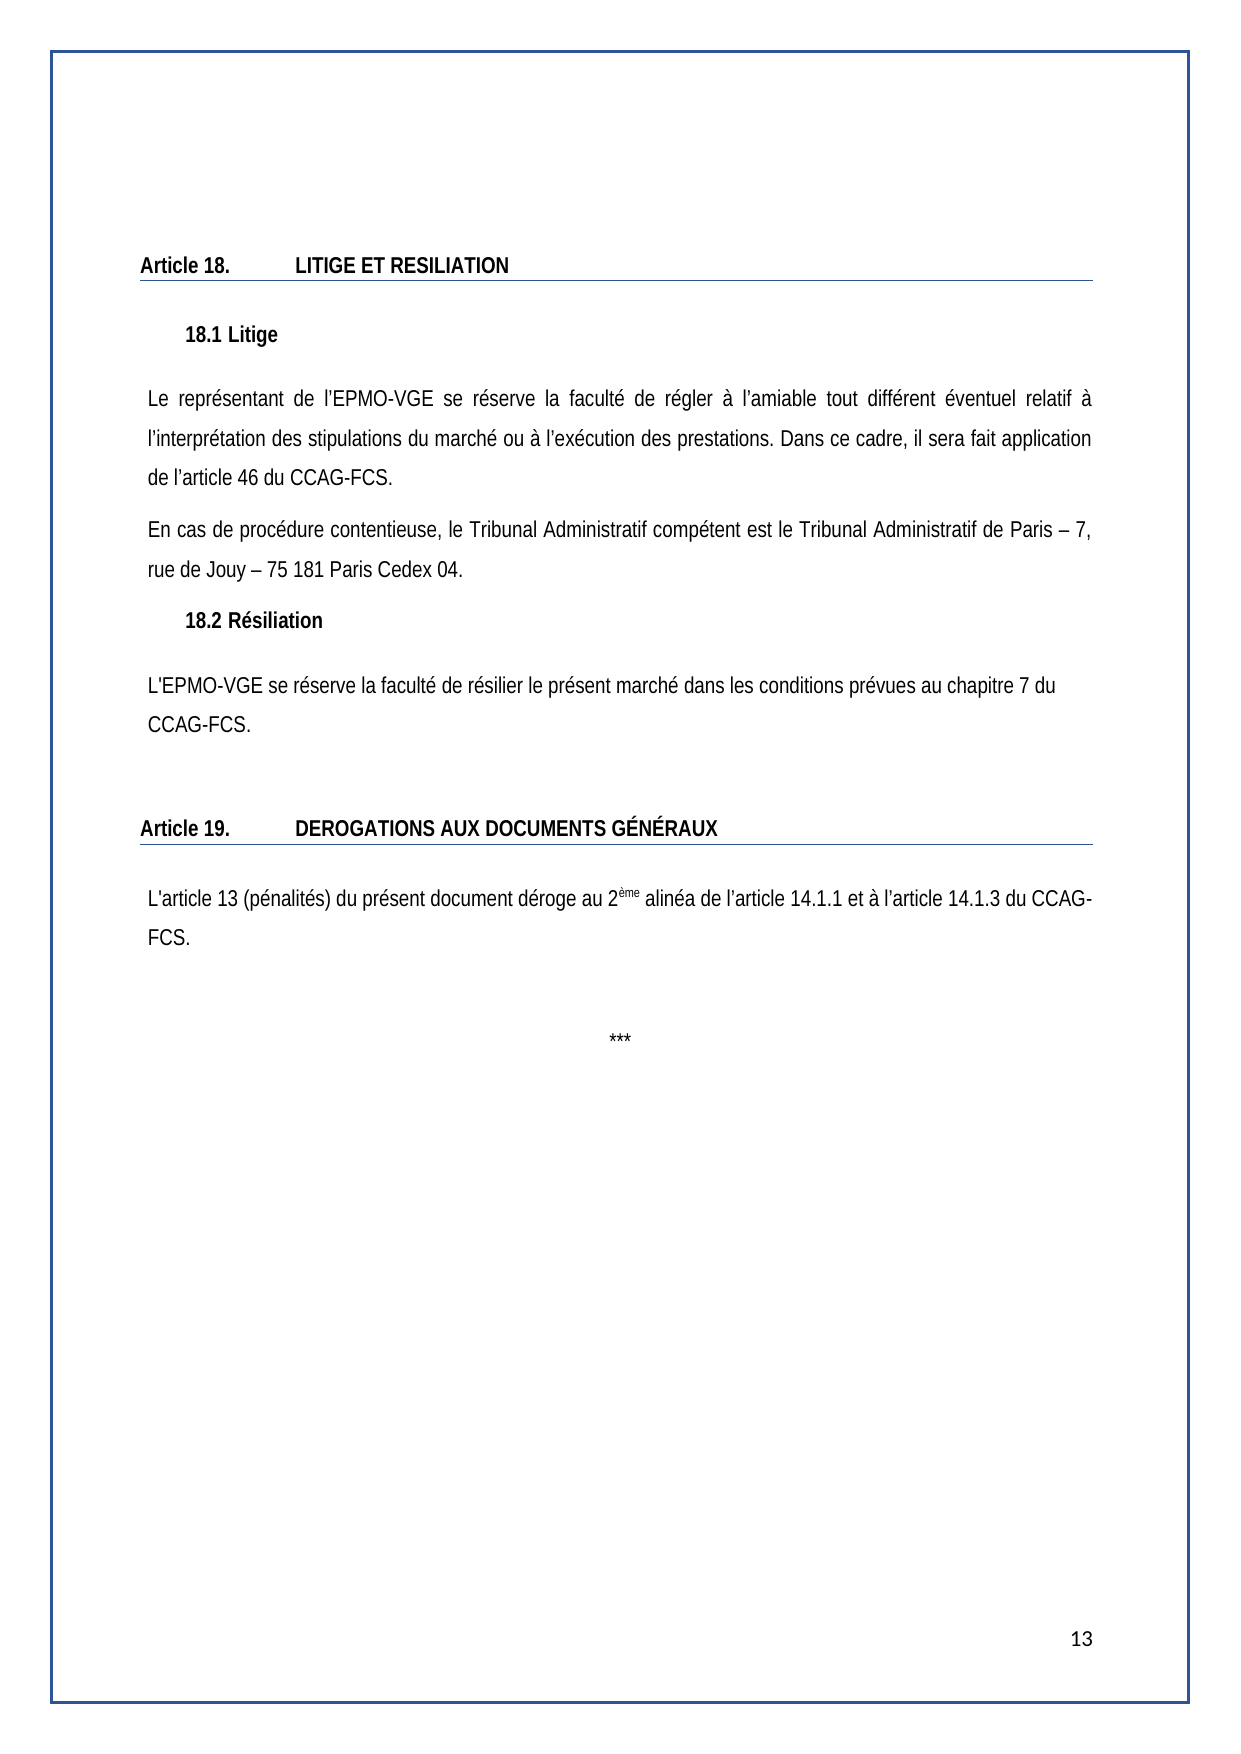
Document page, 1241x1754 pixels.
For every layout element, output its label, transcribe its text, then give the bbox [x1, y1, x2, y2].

text *** [148, 1028, 1093, 1054]
text En cas de procédure contentieuse, le Tribunal Administratif compétent est le Tribunal Administratif de Paris – 7, rue de Jouy – 75 181 Paris Cedex 04. [148, 516, 1093, 582]
list DEROGATIONS AUX DOCUMENTS GÉNÉRAUX [140, 815, 1093, 844]
list Litige [185, 321, 1093, 347]
text L'EPMO-VGE se réserve la faculté de résilier le présent marché dans les conditions prévues au chapitre 7 du CCAG-FCS. [148, 672, 1093, 738]
text L'article 13 (pénalités) du présent document déroge au 2ème alinéa de l’article 14.1.1 et à l’article 14.1.3 du CCAG-FCS. [148, 884, 1093, 950]
text Le représentant de l’EPMO-VGE se réserve la faculté de régler à l’amiable tout différent éventuel relatif à l’interprétation des stipulations du marché ou à l’exécution des prestations. Dans ce cadre, il sera fait application de l’article 46 du CCAG-FCS. [148, 385, 1093, 490]
list LITIGE ET RESILIATION [140, 252, 1093, 280]
list Résiliation [185, 607, 1093, 634]
